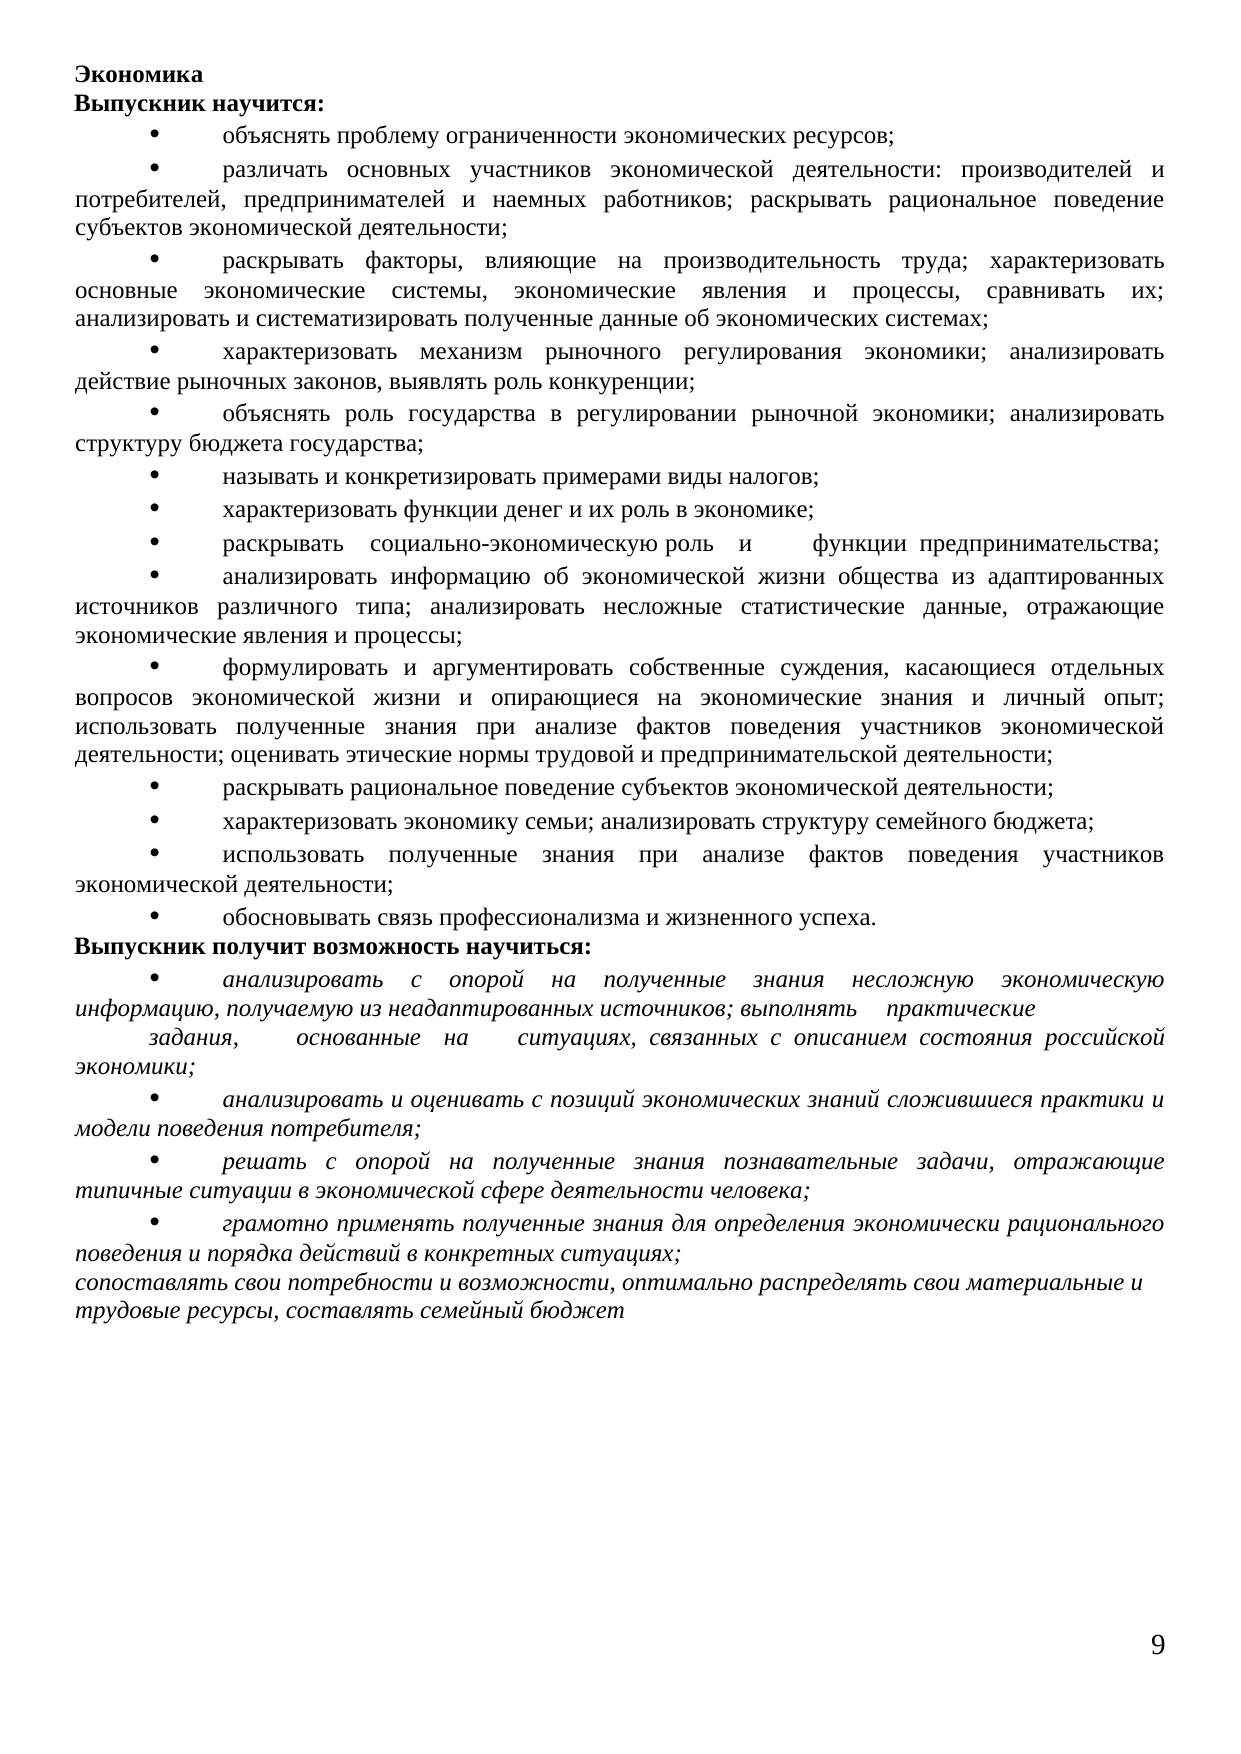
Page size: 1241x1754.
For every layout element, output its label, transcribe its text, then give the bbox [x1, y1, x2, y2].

list грамотно применять полученные знания для определения экономически рационального поведения и порядка действий в конкретных ситуациях; [75, 1204, 1165, 1267]
list объяснять роль государства в регулировании рыночной экономики; анализировать структуру бюджета государства; [75, 394, 1165, 457]
list называть и конкретизировать примерами виды налогов; [75, 457, 1165, 490]
list использовать полученные знания при анализе фактов поведения участников экономической деятельности; [75, 835, 1165, 898]
list анализировать и оценивать с позиций экономических знаний сложившиеся практики и модели поведения потребителя; [75, 1080, 1165, 1142]
list объяснять проблему ограниченности экономических ресурсов; [75, 117, 1165, 150]
list обосновывать связь профессионализма и жизненного успеха. [75, 898, 1165, 931]
text Выпускник получит возможность научиться: [74, 931, 1165, 960]
list раскрывать факторы, влияющие на производительность труда; характеризовать основные экономические системы, экономические явления и процессы, сравнивать их; анализировать и систематизировать полученные данные об экономических системах; [75, 241, 1165, 332]
list характеризовать функции денег и их роль в экономике; [75, 490, 1165, 524]
text Экономика [74, 59, 1165, 88]
list решать с опорой на полученные знания познавательные задачи, отражающие типичные ситуации в экономической сфере деятельности человека; [75, 1142, 1165, 1204]
text Выпускник научится: [74, 88, 1165, 117]
list раскрывать социально-экономическую роль и функции предпринимательства; [75, 524, 1165, 557]
list формулировать и аргументировать собственные суждения, касающиеся отдельных вопросов экономической жизни и опирающиеся на экономические знания и личный опыт; использовать полученные знания при анализе фактов поведения участников экономической деятельности; оценивать этические нормы трудовой и предпринимательской деятельности; [75, 648, 1165, 768]
list анализировать информацию об экономической жизни общества из адаптированных источников различного типа; анализировать несложные статистические данные, отражающие экономические явления и процессы; [75, 557, 1165, 648]
list различать основных участников экономической деятельности: производителей и потребителей, предпринимателей и наемных работников; раскрывать рациональное поведение субъектов экономической деятельности; [75, 150, 1165, 241]
list раскрывать рациональное поведение субъектов экономической деятельности; [75, 768, 1165, 802]
text сопоставлять свои потребности и возможности, оптимально распределять свои материальные и трудовые ресурсы, составлять семейный бюджет [75, 1267, 1165, 1324]
list характеризовать механизм рыночного регулирования экономики; анализировать действие рыночных законов, выявлять роль конкуренции; [75, 332, 1165, 394]
list анализировать с опорой на полученные знания несложную экономическую информацию, получаемую из неадаптированных источников; выполнять практические задания, основанные на ситуациях, связанных с описанием состояния российской экономики; [75, 960, 1165, 1080]
list характеризовать экономику семьи; анализировать структуру семейного бюджета; [75, 802, 1165, 835]
